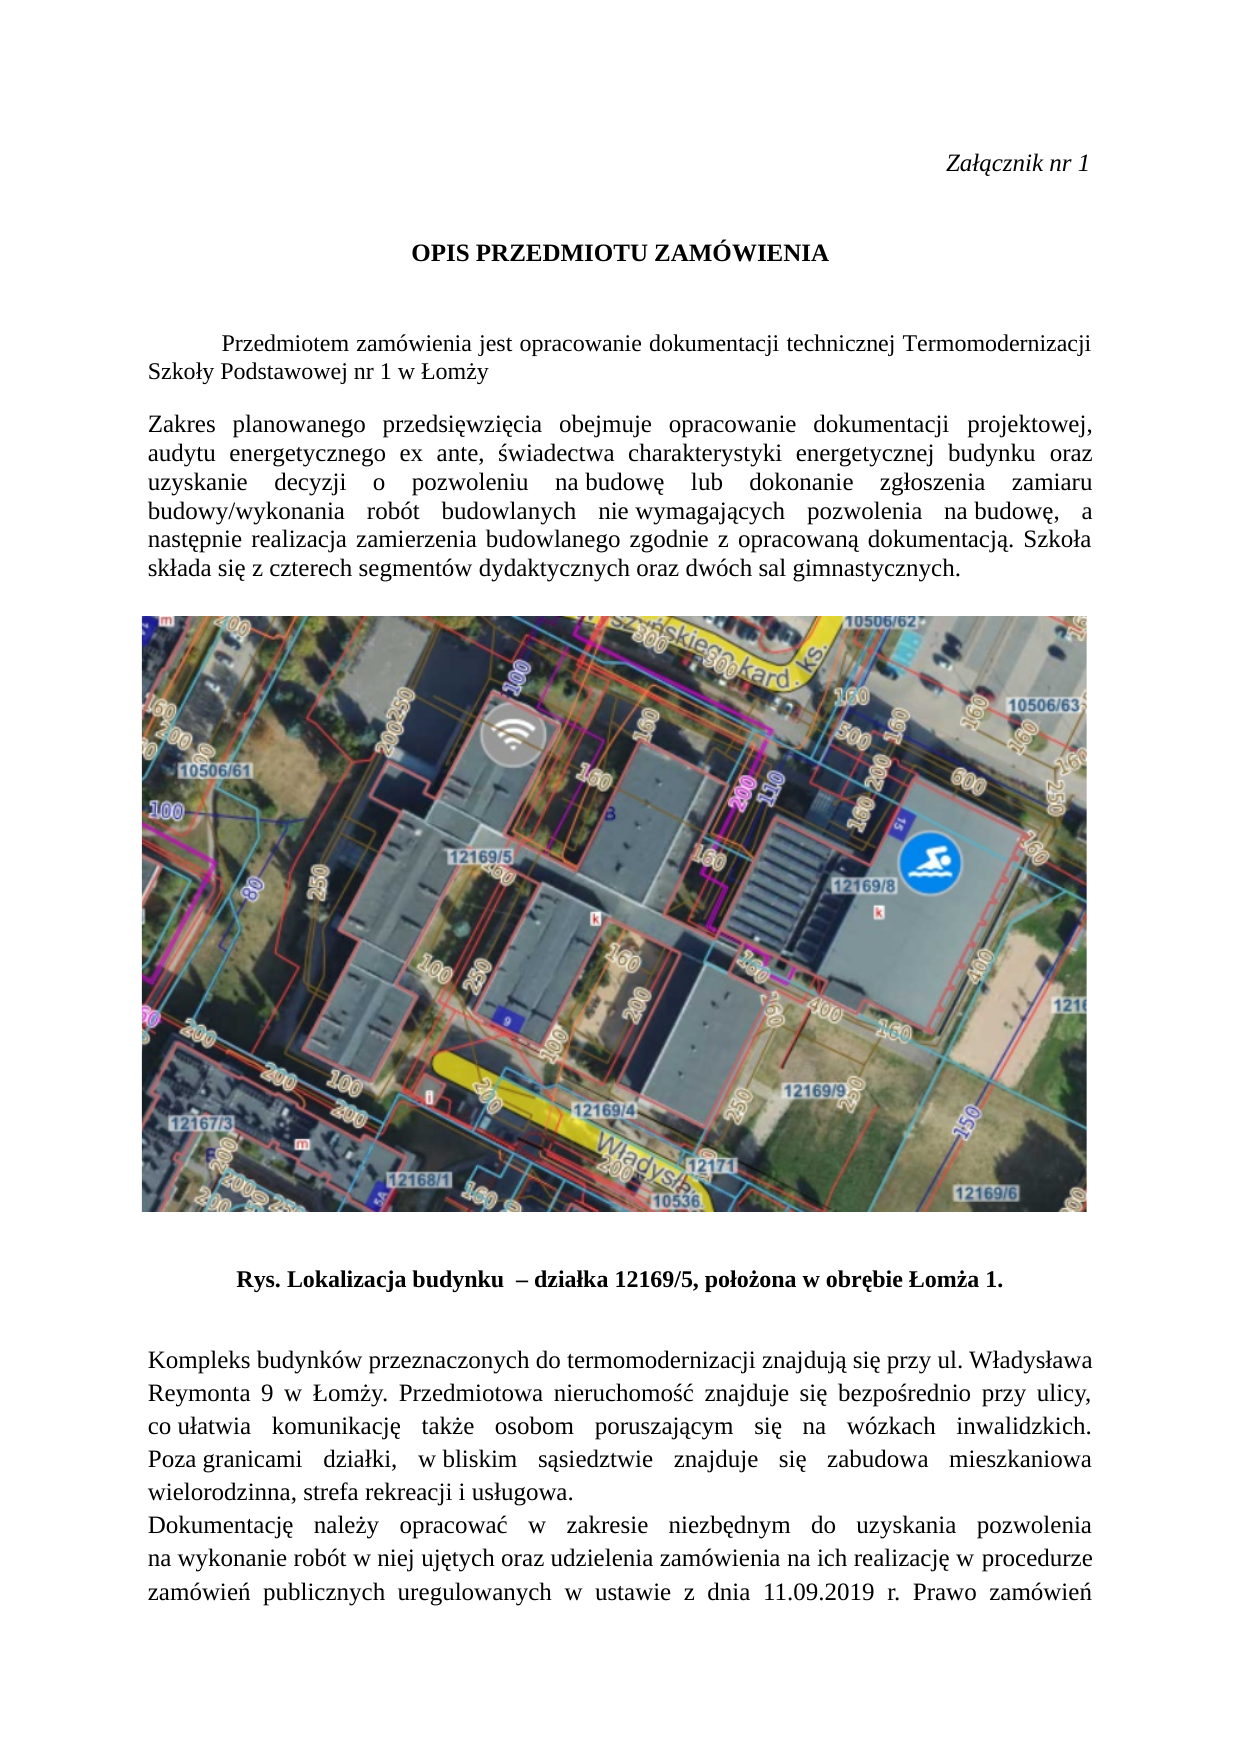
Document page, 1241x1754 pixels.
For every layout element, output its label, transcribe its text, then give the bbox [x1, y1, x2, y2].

text Załącznik nr 1 [148, 148, 1093, 176]
text Zakres planowanego przedsięwzięcia obejmuje opracowanie dokumentacji projektowej, audytu energetycznego ex ante, świadectwa charakterystyki energetycznej budynku oraz uzyskanie decyzji o pozwoleniu na budowę lub dokonanie zgłoszenia zamiaru budowy/wykonania robót budowlanych nie wymagających pozwolenia na budowę, a następnie realizacja zamierzenia budowlanego zgodnie z opracowaną dokumentacją. Szkoła składa się z czterech segmentów dydaktycznych oraz dwóch sal gimnastycznych. [148, 409, 1093, 582]
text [148, 1511, 1093, 1605]
text Kompleks budynków przeznaczonych do termomodernizacji znajdują się przy ul. Władysława Reymonta 9 w Łomży. Przedmiotowa nieruchomość znajduje się bezpośrednio przy ulicy, co ułatwia komunikację także osobom poruszającym się na wózkach inwalidzkich. Poza granicami działki, w bliskim sąsiedztwie znajduje się zabudowa mieszkaniowa wielorodzinna, strefa rekreacji i usługowa. [148, 1345, 1093, 1506]
text OPIS PRZEDMIOTU ZAMÓWIENIA [148, 238, 1093, 267]
text Przedmiotem zamówienia jest opracowanie dokumentacji technicznej Termomodernizacji Szkoły Podstawowej nr 1 w Łomży [148, 329, 1093, 384]
picture [141, 616, 1087, 1212]
